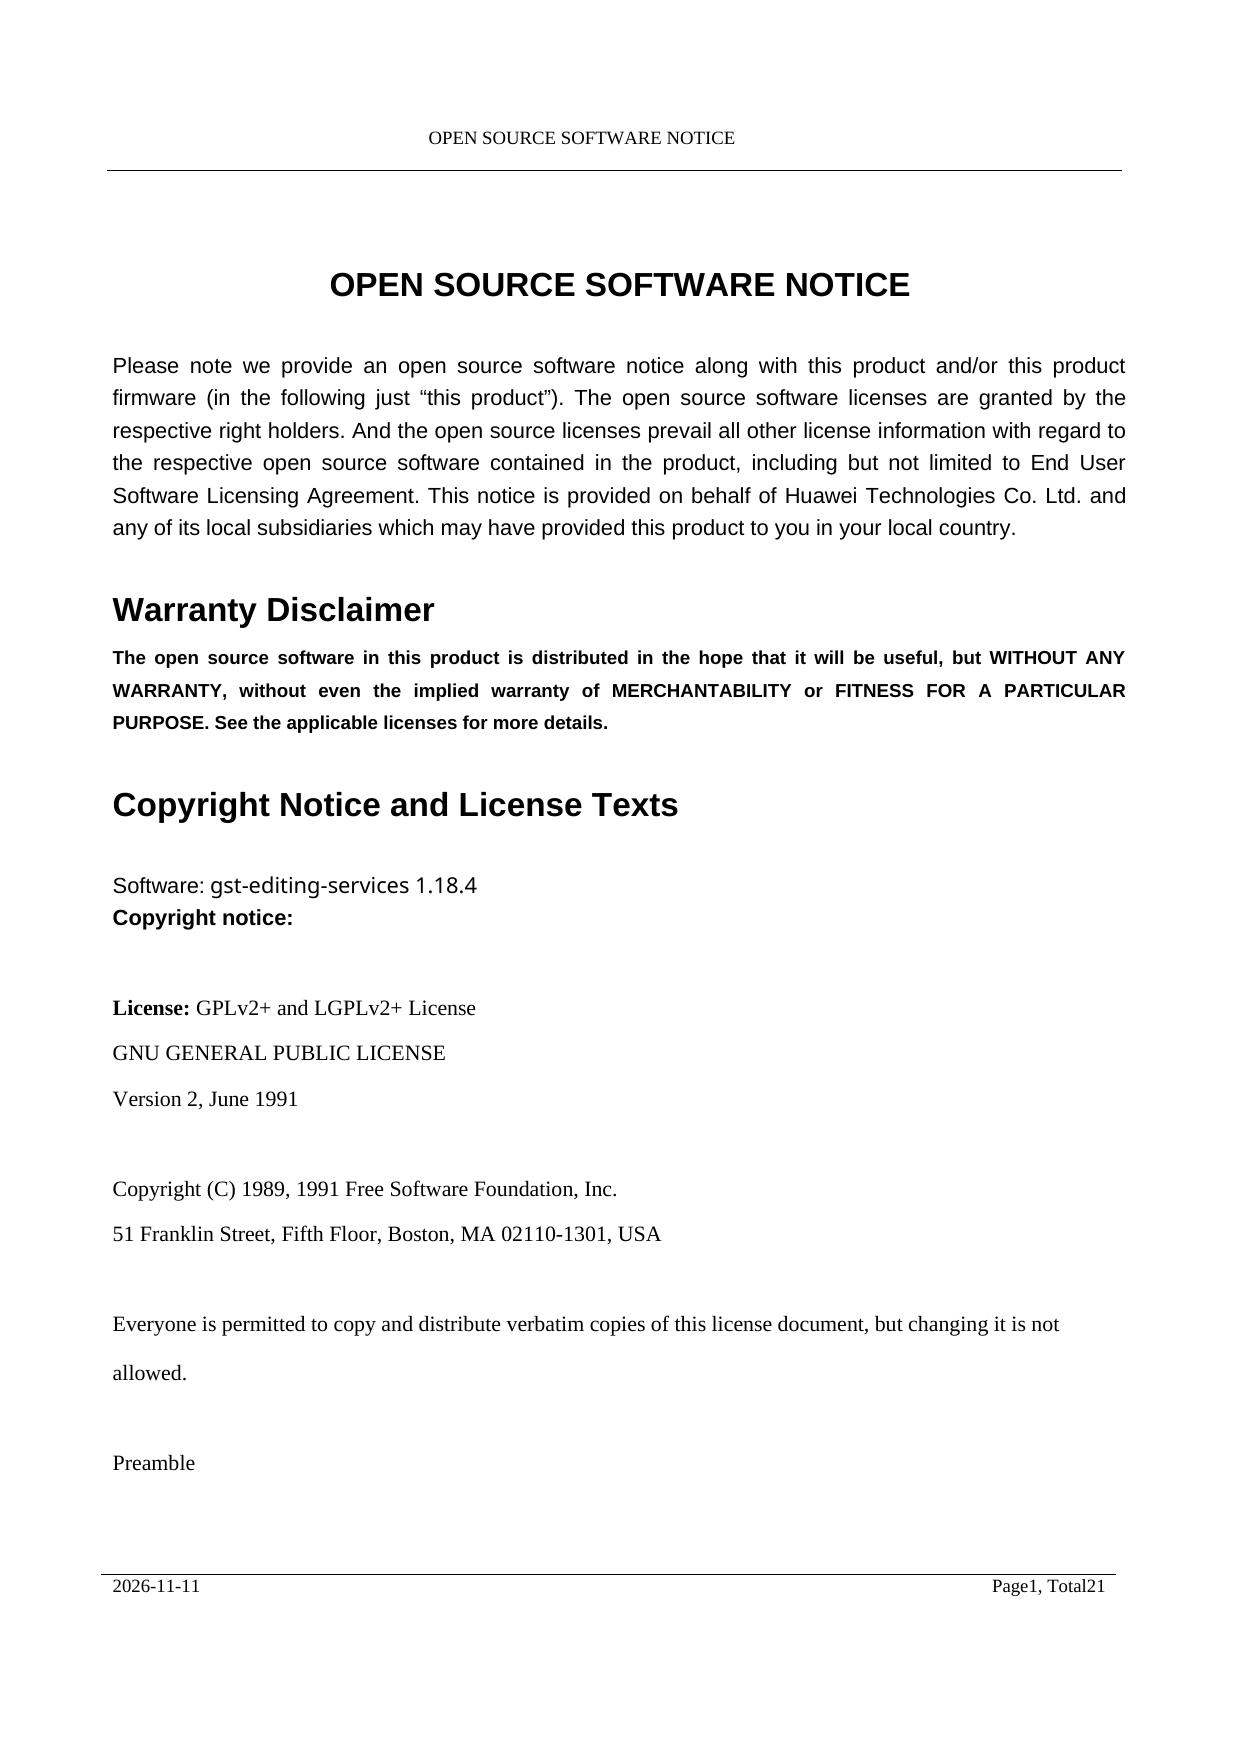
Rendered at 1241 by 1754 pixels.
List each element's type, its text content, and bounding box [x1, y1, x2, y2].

text OPEN SOURCE SOFTWARE NOTICE [112, 251, 1128, 316]
text Preamble [112, 1446, 1128, 1479]
text 51 Franklin Street, Fifth Floor, Boston, MA 02110-1301, USA [112, 1217, 1128, 1250]
text License: GPLv2+ and LGPLv2+ License [112, 992, 1128, 1024]
text The open source software in this product is distributed in the hope that it will be useful, but WITHOUT ANY WARRANTY, without even the implied warranty of MERCHANTABILITY or FITNESS FOR A PARTICULAR PURPOSE. See the applicable licenses for more details. [112, 641, 1128, 739]
text Copyright notice: [112, 901, 1128, 934]
text Warranty Disclaimer [112, 576, 1128, 641]
text Software: gst-editing-services 1.18.4 [112, 869, 1128, 901]
text Everyone is permitted to copy and distribute verbatim copies of this license document, but changing it is not allowed. [112, 1307, 1128, 1389]
text GNU GENERAL PUBLIC LICENSE [112, 1037, 1128, 1069]
text Copyright Notice and License Texts [112, 771, 1128, 836]
text Version 2, June 1991 [112, 1082, 1128, 1114]
text Copyright (C) 1989, 1991 Free Software Foundation, Inc. [112, 1172, 1128, 1204]
text Please note we provide an open source software notice along with this product and/or this product firmware (in the following just “this product”). The open source software licenses are granted by the respective right holders. And the open source licenses prevail all other license information with regard to the respective open source software contained in the product, including but not limited to End User Software Licensing Agreement. This notice is provided on behalf of Huawei Technologies Co. Ltd. and any of its local subsidiaries which may have provided this product to you in your local country. [112, 349, 1128, 544]
